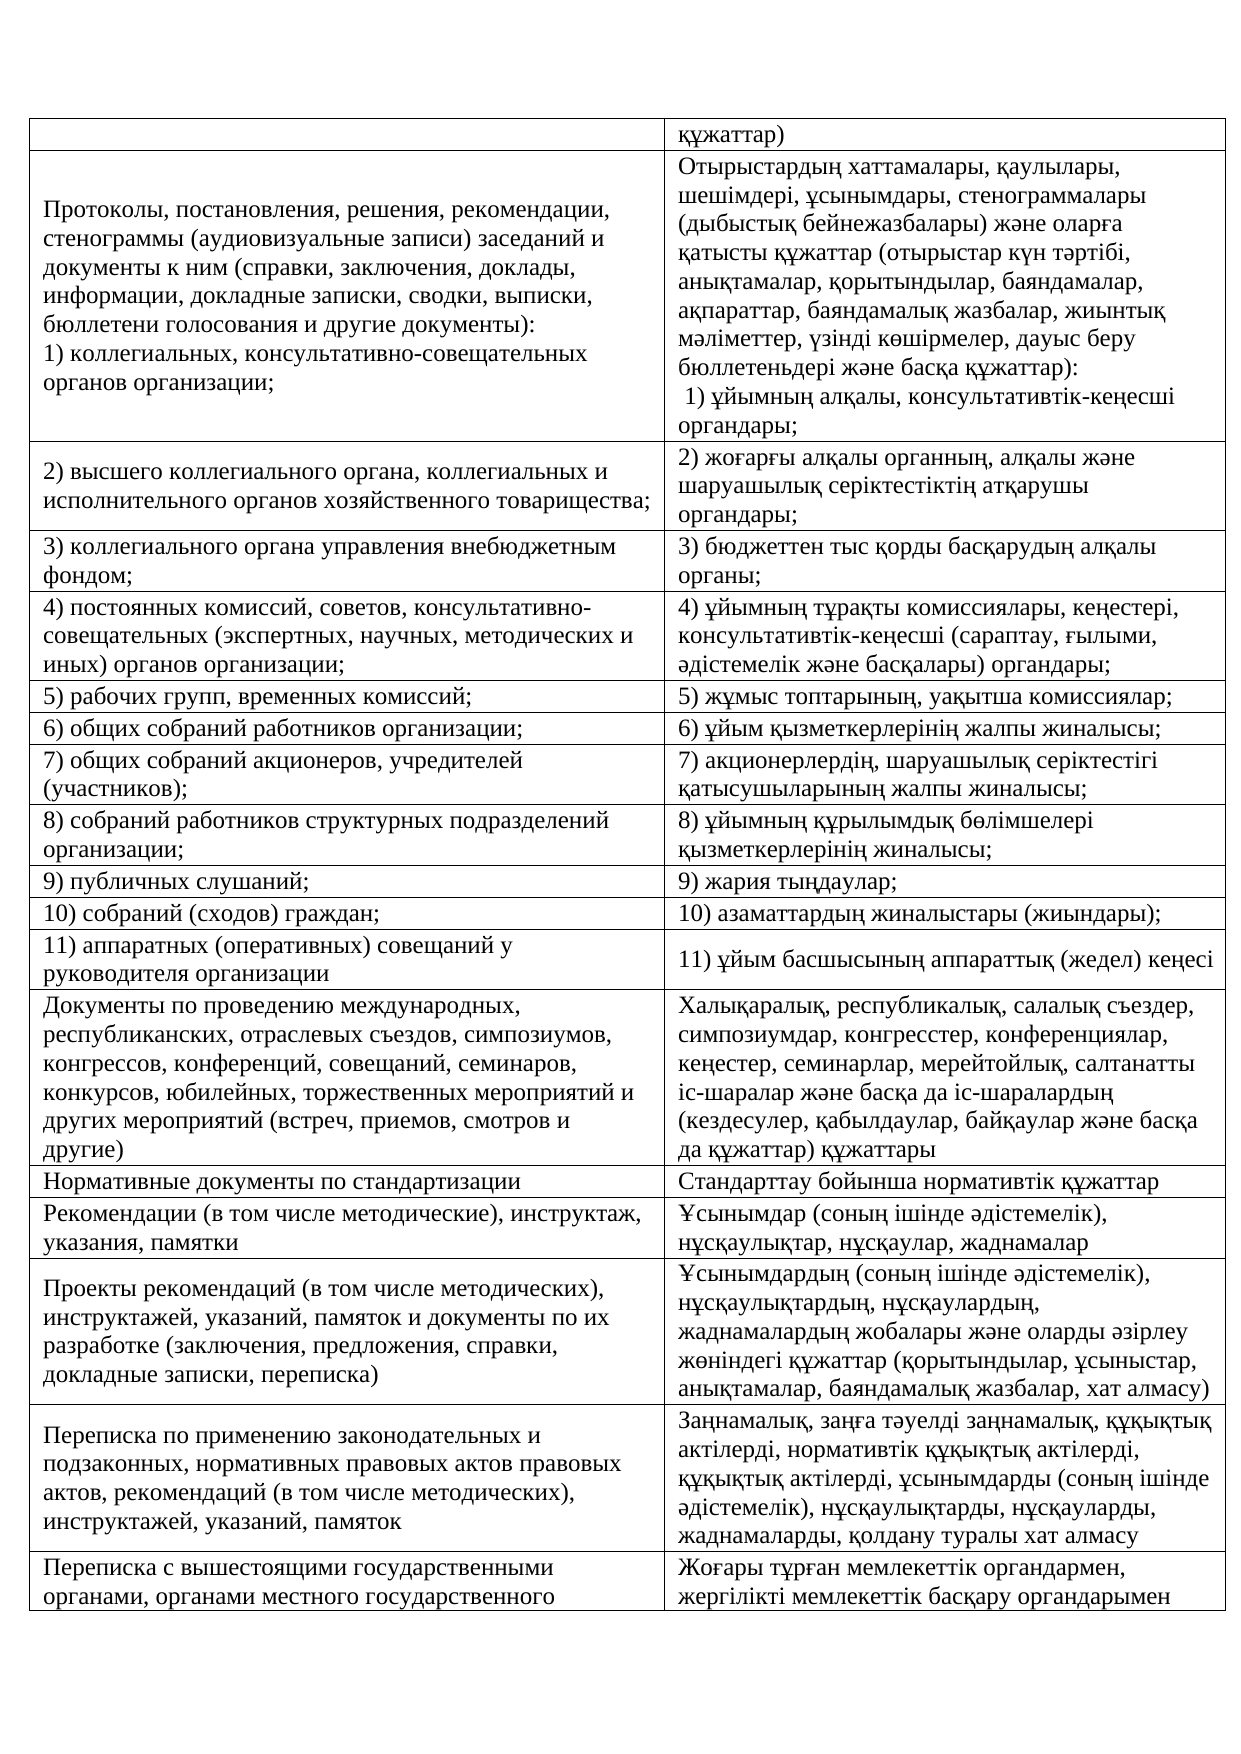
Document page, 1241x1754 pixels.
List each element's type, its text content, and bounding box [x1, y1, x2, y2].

table_cell 6) ұйым қызметкерлерінің жалпы жиналысы; [665, 713, 1225, 744]
table_cell 8) ұйымның құрылымдық бөлімшелері қызметкерлерінің жиналысы; [665, 805, 1225, 865]
table_cell 11) ұйым басшысының аппараттық (жедел) кеңесі [665, 930, 1225, 989]
table_cell Ұсынымдар (соның ішінде әдістемелік), нұсқаулықтар, нұсқаулар, жаднамалар [665, 1198, 1225, 1257]
table_cell 2) жоғарғы алқалы органның, алқалы және шаруашылық серіктестіктің атқарушы органдары; [665, 442, 1225, 530]
table_cell Проекты рекомендаций (в том числе методических), инструктажей, указаний, памяток и документы по их разработке (заключения, предложения, справки, докладные записки, переписка) [30, 1259, 664, 1404]
table_cell Документы по проведению международных, республиканских, отраслевых съездов, симпозиумов, конгрессов, конференций, совещаний, семинаров, конкурсов, юбилейных, торжественных мероприятий и других мероприятий (встреч, приемов, смотров и другие) [30, 990, 664, 1165]
table_cell 6) общих собраний работников организации; [30, 713, 664, 744]
table_cell 2) высшего коллегиального органа, коллегиальных и исполнительного органов хозяйственного товарищества; [30, 442, 664, 530]
table_cell Стандарттау бойынша нормативтік құжаттар [665, 1166, 1225, 1197]
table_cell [30, 1552, 664, 1610]
table_cell Рекомендации (в том числе методические), инструктаж, указания, памятки [30, 1198, 664, 1257]
table_cell 5) жұмыс топтарының, уақытша комиссиялар; [665, 681, 1225, 712]
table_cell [30, 119, 664, 150]
table_cell 3) коллегиального органа управления внебюджетным фондом; [30, 531, 664, 591]
table_cell Переписка по применению законодательных и подзаконных, нормативных правовых актов правовых актов, рекомендаций (в том числе методических), инструктажей, указаний, памяток [30, 1405, 664, 1551]
table_cell 10) азаматтардың жиналыстары (жиындары); [665, 898, 1225, 929]
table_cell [665, 1552, 1225, 1610]
table_cell 4) постоянных комиссий, советов, консультативно-совещательных (экспертных, научных, методических и иных) органов организации; [30, 592, 664, 680]
table_cell Халықаралық, республикалық, салалық съездер, симпозиумдар, конгресстер, конференциялар, кеңестер, семинарлар, мерейтойлық, салтанатты іс-шаралар және басқа да іс-шаралардың (кездесулер, қабылдаулар, байқаулар және басқа да құжаттар) құжаттары [665, 990, 1225, 1165]
table_cell 10) собраний (сходов) граждан; [30, 898, 664, 929]
table_cell 3) бюджеттен тыс қорды басқарудың алқалы органы; [665, 531, 1225, 591]
table_cell Протоколы, постановления, решения, рекомендации, стенограммы (аудиовизуальные записи) заседаний и документы к ним (справки, заключения, доклады, информации, докладные записки, сводки, выписки, бюллетени голосования и другие документы): 1) коллегиальных, консультативно-совещательных органов организации; [30, 151, 664, 441]
table_cell 11) аппаратных (оперативных) совещаний у руководителя организации [30, 930, 664, 989]
table_cell Нормативные документы по стандартизации [30, 1166, 664, 1197]
table_cell Ұсынымдардың (соның ішінде әдістемелік), нұсқаулықтардың, нұсқаулардың, жаднамалардың жобалары және оларды әзірлеу жөніндегі құжаттар (қорытындылар, ұсыныстар, анықтамалар, баяндамалық жазбалар, хат алмасу) [665, 1259, 1225, 1404]
table_cell 5) рабочих групп, временных комиссий; [30, 681, 664, 712]
table_cell Отырыстардың хаттамалары, қаулылары, шешімдері, ұсынымдары, стенограммалары (дыбыстық бейнежазбалары) және оларға қатысты құжаттар (отырыстар күн тәртібі, анықтамалар, қорытындылар, баяндамалар, ақпараттар, баяндамалық жазбалар, жиынтық мәліметтер, үзінді көшірмелер, дауыс беру бюллетеньдері және басқа құжаттар): 1) ұйымның алқалы, консультативтік-кеңесші органдары; [665, 151, 1225, 441]
table_cell 7) акционерлердің, шаруашылық серіктестігі қатысушыларының жалпы жиналысы; [665, 745, 1225, 804]
table_cell 8) собраний работников структурных подразделений организации; [30, 805, 664, 865]
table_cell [665, 119, 1225, 150]
table_cell 4) ұйымның тұрақты комиссиялары, кеңестері, консультативтік-кеңесші (сараптау, ғылыми, әдістемелік және басқалары) органдары; [665, 592, 1225, 680]
table_cell 9) жария тыңдаулар; [665, 866, 1225, 897]
table_cell 7) общих собраний акционеров, учредителей (участников); [30, 745, 664, 804]
table_cell 9) публичных слушаний; [30, 866, 664, 897]
table_cell Заңнамалық, заңға тәуелді заңнамалық, құқықтық актілерді, нормативтік құқықтық актілерді, құқықтық актілерді, ұсынымдарды (соның ішінде әдістемелік), нұсқаулықтарды, нұсқауларды, жаднамаларды, қолдану туралы хат алмасу [665, 1405, 1225, 1551]
